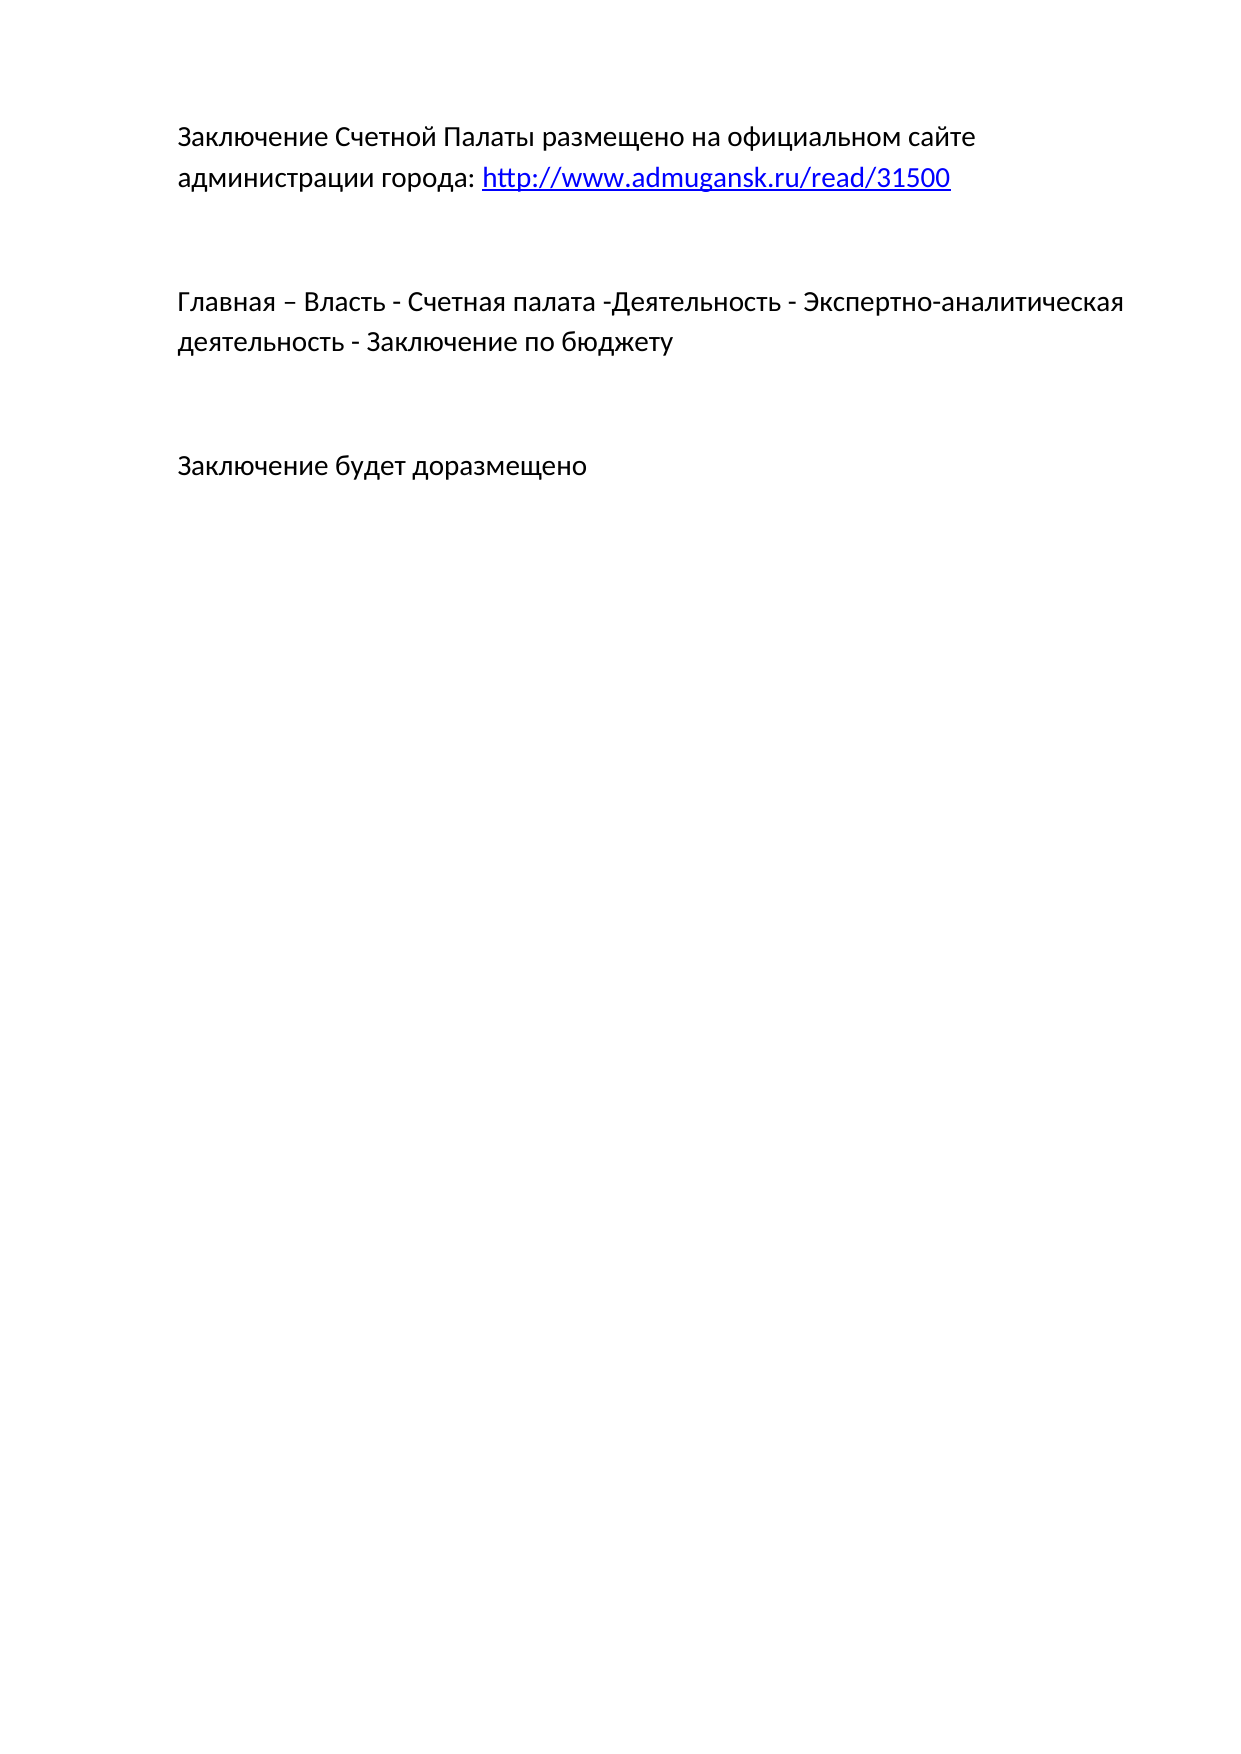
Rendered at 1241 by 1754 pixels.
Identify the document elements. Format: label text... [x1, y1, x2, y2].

text Главная – Власть - Счетная палата -Деятельность - Экспертно-аналитическая деятельность - Заключение по бюджету [177, 283, 1152, 359]
text Заключение Счетной Палаты размещено на официальном сайте администрации города: http://www.admugansk.ru/read/31500 [177, 118, 1152, 195]
text Заключение будет доразмещено [177, 447, 1152, 483]
